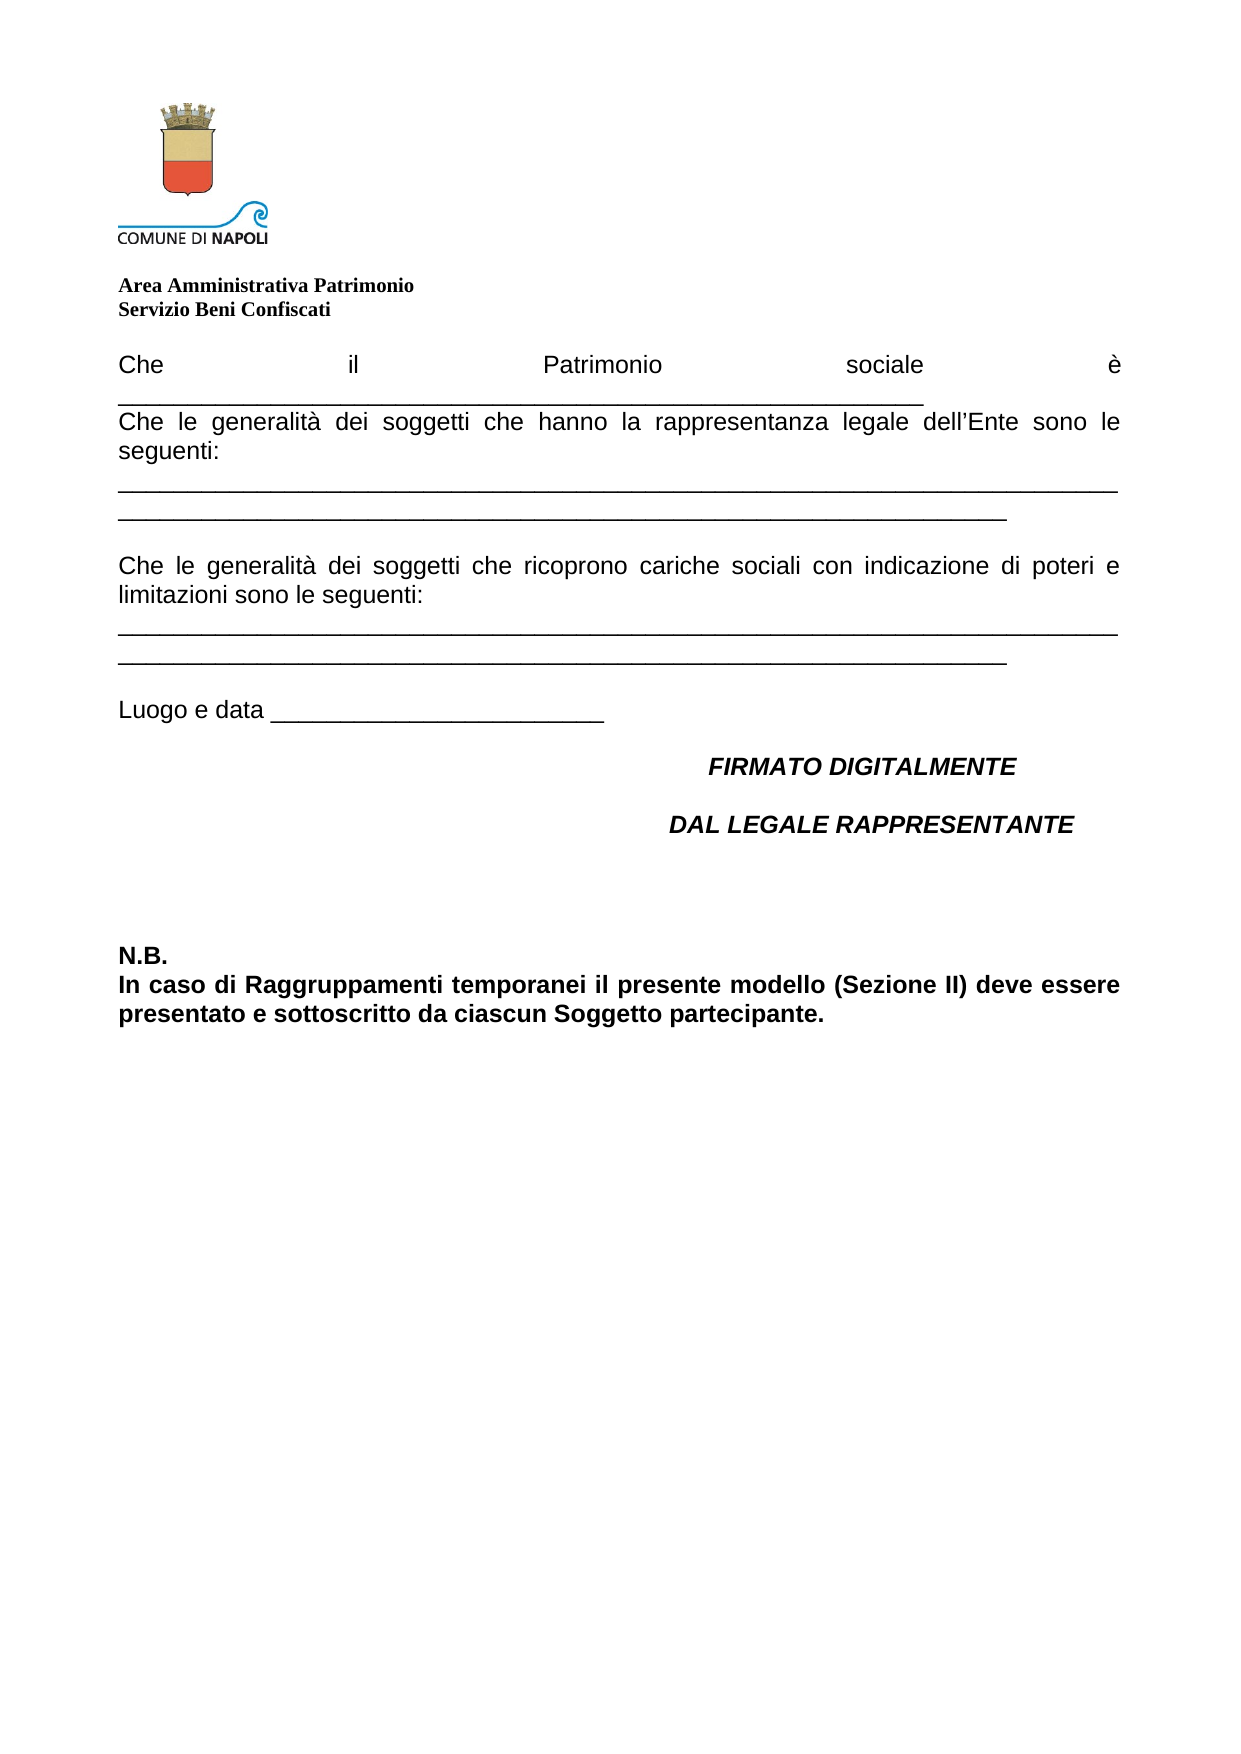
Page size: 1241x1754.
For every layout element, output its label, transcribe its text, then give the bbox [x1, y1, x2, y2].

text ________________________________________________________________________________________________________________________________________ [118, 608, 1122, 666]
text Che il Patrimonio sociale è __________________________________________________________ [118, 349, 1122, 407]
text In caso di Raggruppamenti temporanei il presente modello (Sezione II) deve essere presentato e sottoscritto da ciascun Soggetto partecipante. [118, 970, 1122, 1027]
list FIRMATO DIGITALMENTE [193, 752, 1122, 781]
list DAL LEGALE RAPPRESENTANTE [193, 809, 1122, 838]
text Luogo e data ________________________ [118, 694, 1122, 723]
text Che le generalità dei soggetti che ricoprono cariche sociali con indicazione di poteri e limitazioni sono le seguenti: [118, 551, 1122, 608]
picture [118, 103, 268, 244]
text N.B. [118, 941, 1122, 970]
text Che le generalità dei soggetti che hanno la rappresentanza legale dell’Ente sono le seguenti: ________________________________________________________________________________________________________________________________________ [118, 407, 1122, 522]
